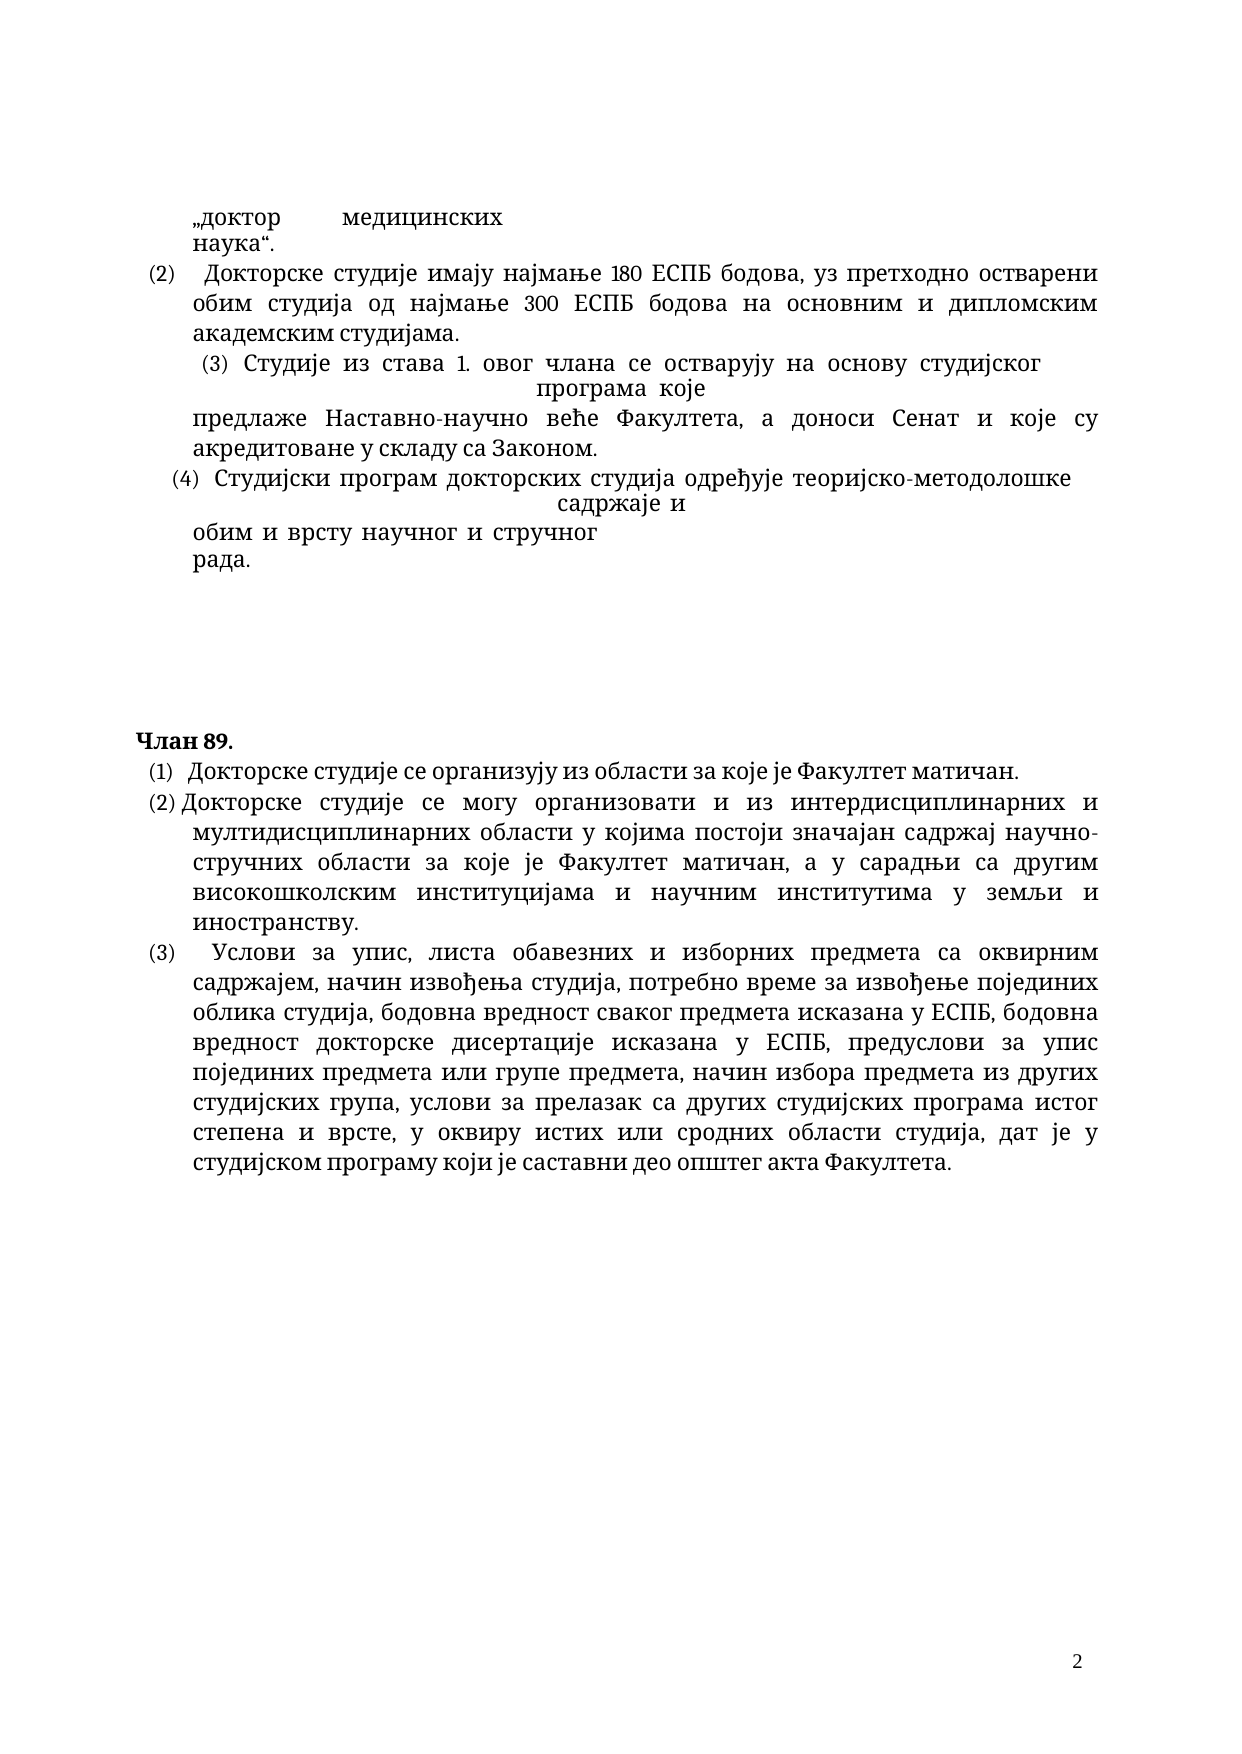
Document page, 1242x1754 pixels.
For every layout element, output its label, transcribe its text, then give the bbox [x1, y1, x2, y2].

text (4) Студијски програм докторских студија одређује теоријско-методолошке садржаје и [144, 466, 1098, 516]
text (3) Услови за упис, листа обавезних и изборних предмета са оквирним садржајем, начин извођења студија, потребно време за извођење појединих облика студија, бодовна вредност сваког предмета исказана у ЕСПБ, бодовна вредност докторске дисертације исказана у ЕСПБ, предуслови за упис појединих предмета или групе предмета, начин избора предмета из других студијских група, услови за прелазак са других студијских програма истог степена и врсте, у оквиру истих или сродних области студија, дат је у студијском програму који је саставни део општег акта Факултета. [148, 939, 1098, 1176]
text (1) Докторске студије се организују из области за које је Факултет матичан. [148, 759, 1106, 785]
text (3) Студије из става 1. овог члана се остварују на основу студијског програма које [144, 351, 1098, 401]
text „доктор медицинских наука“. [192, 204, 502, 257]
text обим и врсту научног и стручног рада. [192, 520, 597, 573]
text Члан 89. [135, 729, 672, 755]
text (2) Докторске студије имају најмање 180 ЕСПБ бодова, уз претходно остварени обим студија од најмање 300 ЕСПБ бодова на основним и дипломским академским студијама. [148, 261, 1098, 348]
text предлаже Наставно-научно веће Факултета, а доноси Сенат и које су акредитоване у складу са Законом. [192, 406, 1098, 462]
text (2) Докторске студије се могу организовати и из интердисциплинарних и мултидисциплинарних области у којима постоји значајан садржај научно-стручних области за које је Факултет матичан, а у сарадњи са другим високошколским институцијама и научним институтима у земљи и иностранству. [148, 789, 1099, 936]
